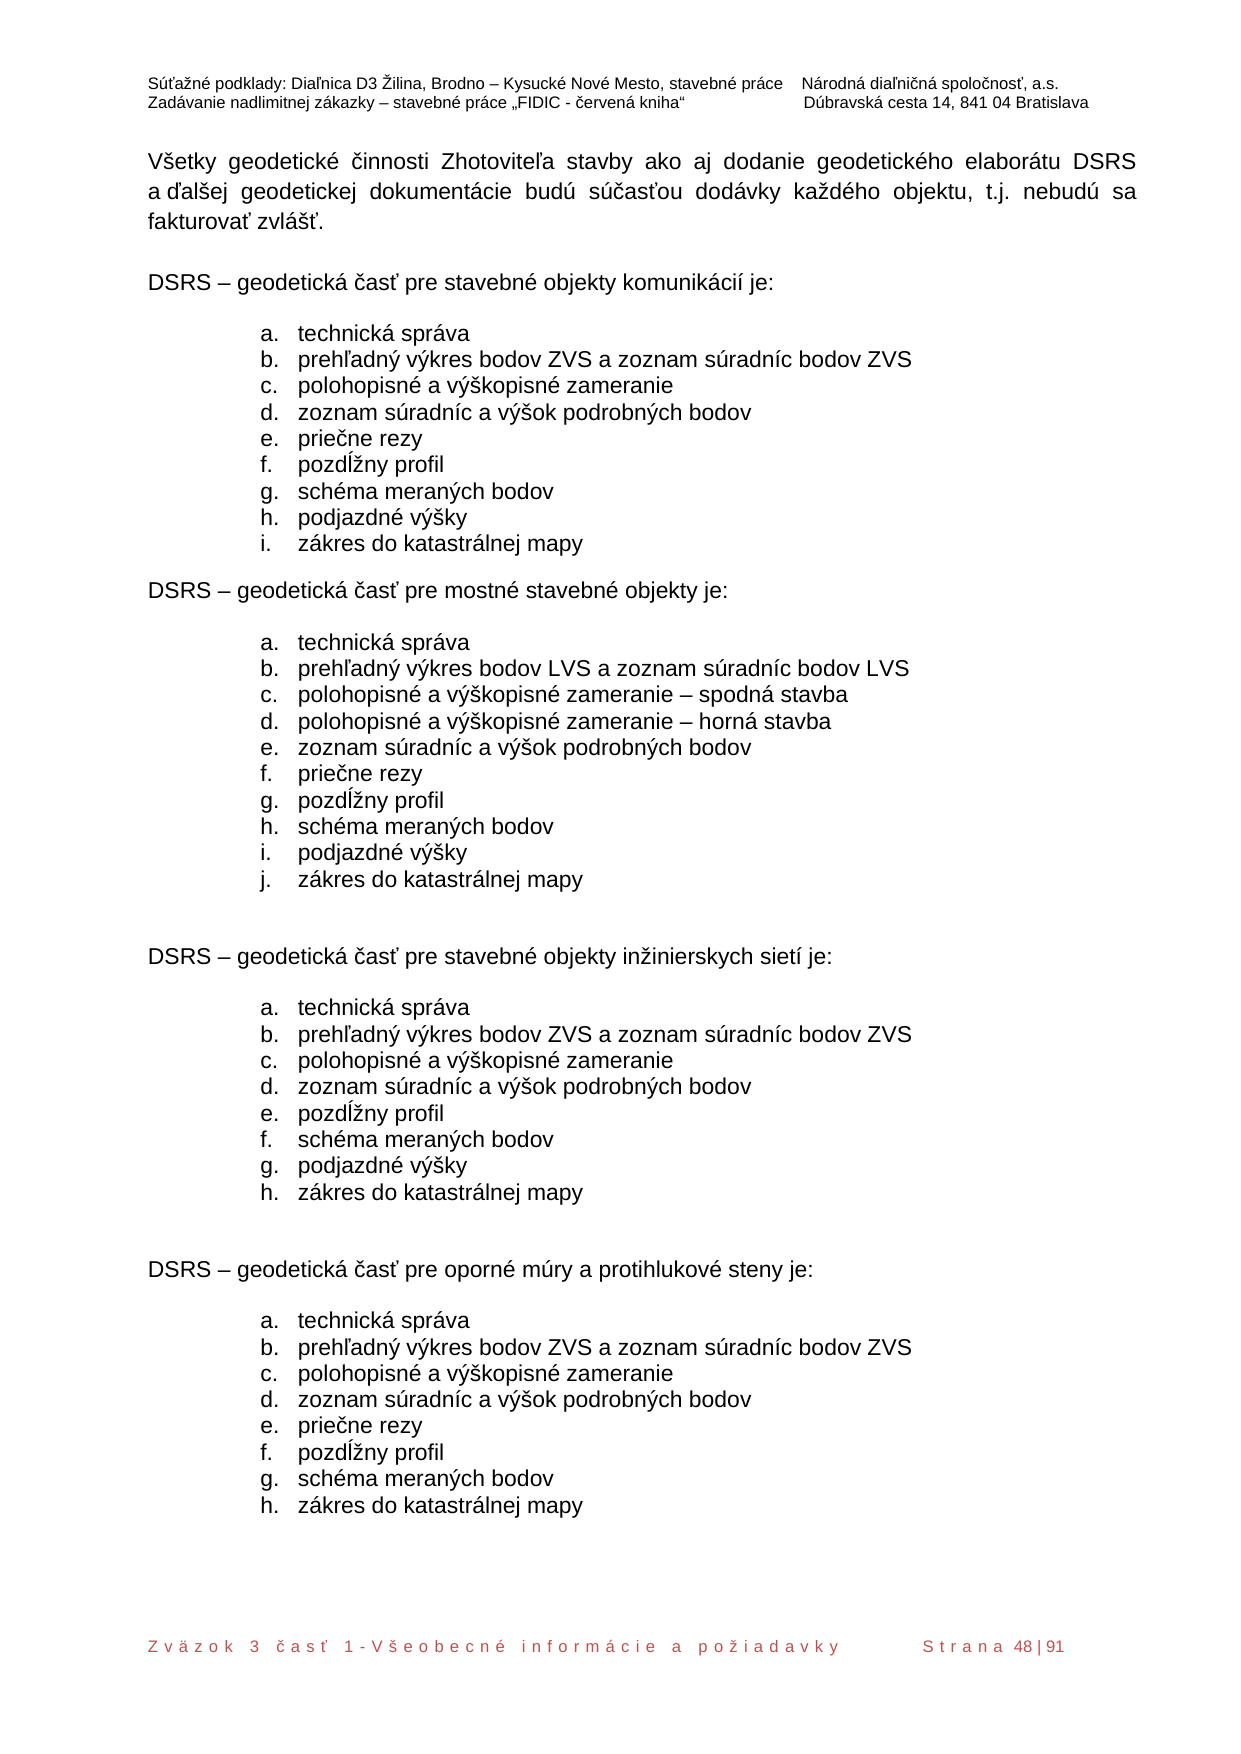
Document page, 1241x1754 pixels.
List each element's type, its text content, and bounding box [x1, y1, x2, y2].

list prehľadný výkres bodov ZVS a zoznam súradníc bodov ZVS [260, 346, 1137, 372]
list zákres do katastrálnej mapy [260, 1492, 1137, 1518]
list polohopisné a výškopisné zameranie [260, 1360, 1137, 1386]
list technická správa [260, 628, 1137, 655]
list zoznam súradníc a výšok podrobných bodov [260, 1073, 1137, 1099]
list schéma meraných bodov [260, 813, 1137, 839]
list podjazdné výšky [260, 1152, 1137, 1179]
list schéma meraných bodov [260, 478, 1137, 504]
list polohopisné a výškopisné zameranie [260, 372, 1137, 398]
list schéma meraných bodov [260, 1465, 1137, 1492]
list technická správa [260, 994, 1137, 1021]
list zákres do katastrálnej mapy [260, 530, 1137, 557]
text DSRS – geodetická časť pre stavebné objekty inžinierskych sietí je: [148, 943, 1137, 969]
text Všetky geodetické činnosti Zhotoviteľa stavby ako aj dodanie geodetického elaborátu DSRS a ďalšej geodetickej dokumentácie budú súčasťou dodávky každého objektu, t.j. nebudú sa fakturovať zvlášť. [148, 148, 1137, 234]
list priečne rezy [260, 760, 1137, 787]
list technická správa [260, 1307, 1137, 1333]
list polohopisné a výškopisné zameranie – horná stavba [260, 708, 1137, 734]
list prehľadný výkres bodov ZVS a zoznam súradníc bodov ZVS [260, 1021, 1137, 1047]
list zoznam súradníc a výšok podrobných bodov [260, 398, 1137, 425]
list polohopisné a výškopisné zameranie – spodná stavba [260, 681, 1137, 708]
list zoznam súradníc a výšok podrobných bodov [260, 1386, 1137, 1412]
list zákres do katastrálnej mapy [260, 1179, 1137, 1205]
list prehľadný výkres bodov ZVS a zoznam súradníc bodov ZVS [260, 1333, 1137, 1360]
text DSRS – geodetická časť pre mostné stavebné objekty je: [148, 577, 1137, 604]
list polohopisné a výškopisné zameranie [260, 1047, 1137, 1073]
list zoznam súradníc a výšok podrobných bodov [260, 734, 1137, 760]
list prehľadný výkres bodov LVS a zoznam súradníc bodov LVS [260, 655, 1137, 681]
list podjazdné výšky [260, 504, 1137, 530]
list podjazdné výšky [260, 839, 1137, 866]
list pozdĺžny profil [260, 451, 1137, 478]
list technická správa [260, 319, 1137, 346]
list pozdĺžny profil [260, 1099, 1137, 1126]
list pozdĺžny profil [260, 787, 1137, 813]
text DSRS – geodetická časť pre oporné múry a protihlukové steny je: [148, 1256, 1137, 1282]
list pozdĺžny profil [260, 1439, 1137, 1465]
list zákres do katastrálnej mapy [260, 866, 1137, 892]
list priečne rezy [260, 425, 1137, 451]
text DSRS – geodetická časť pre stavebné objekty komunikácií je: [148, 268, 1137, 295]
list priečne rezy [260, 1412, 1137, 1439]
list schéma meraných bodov [260, 1126, 1137, 1152]
